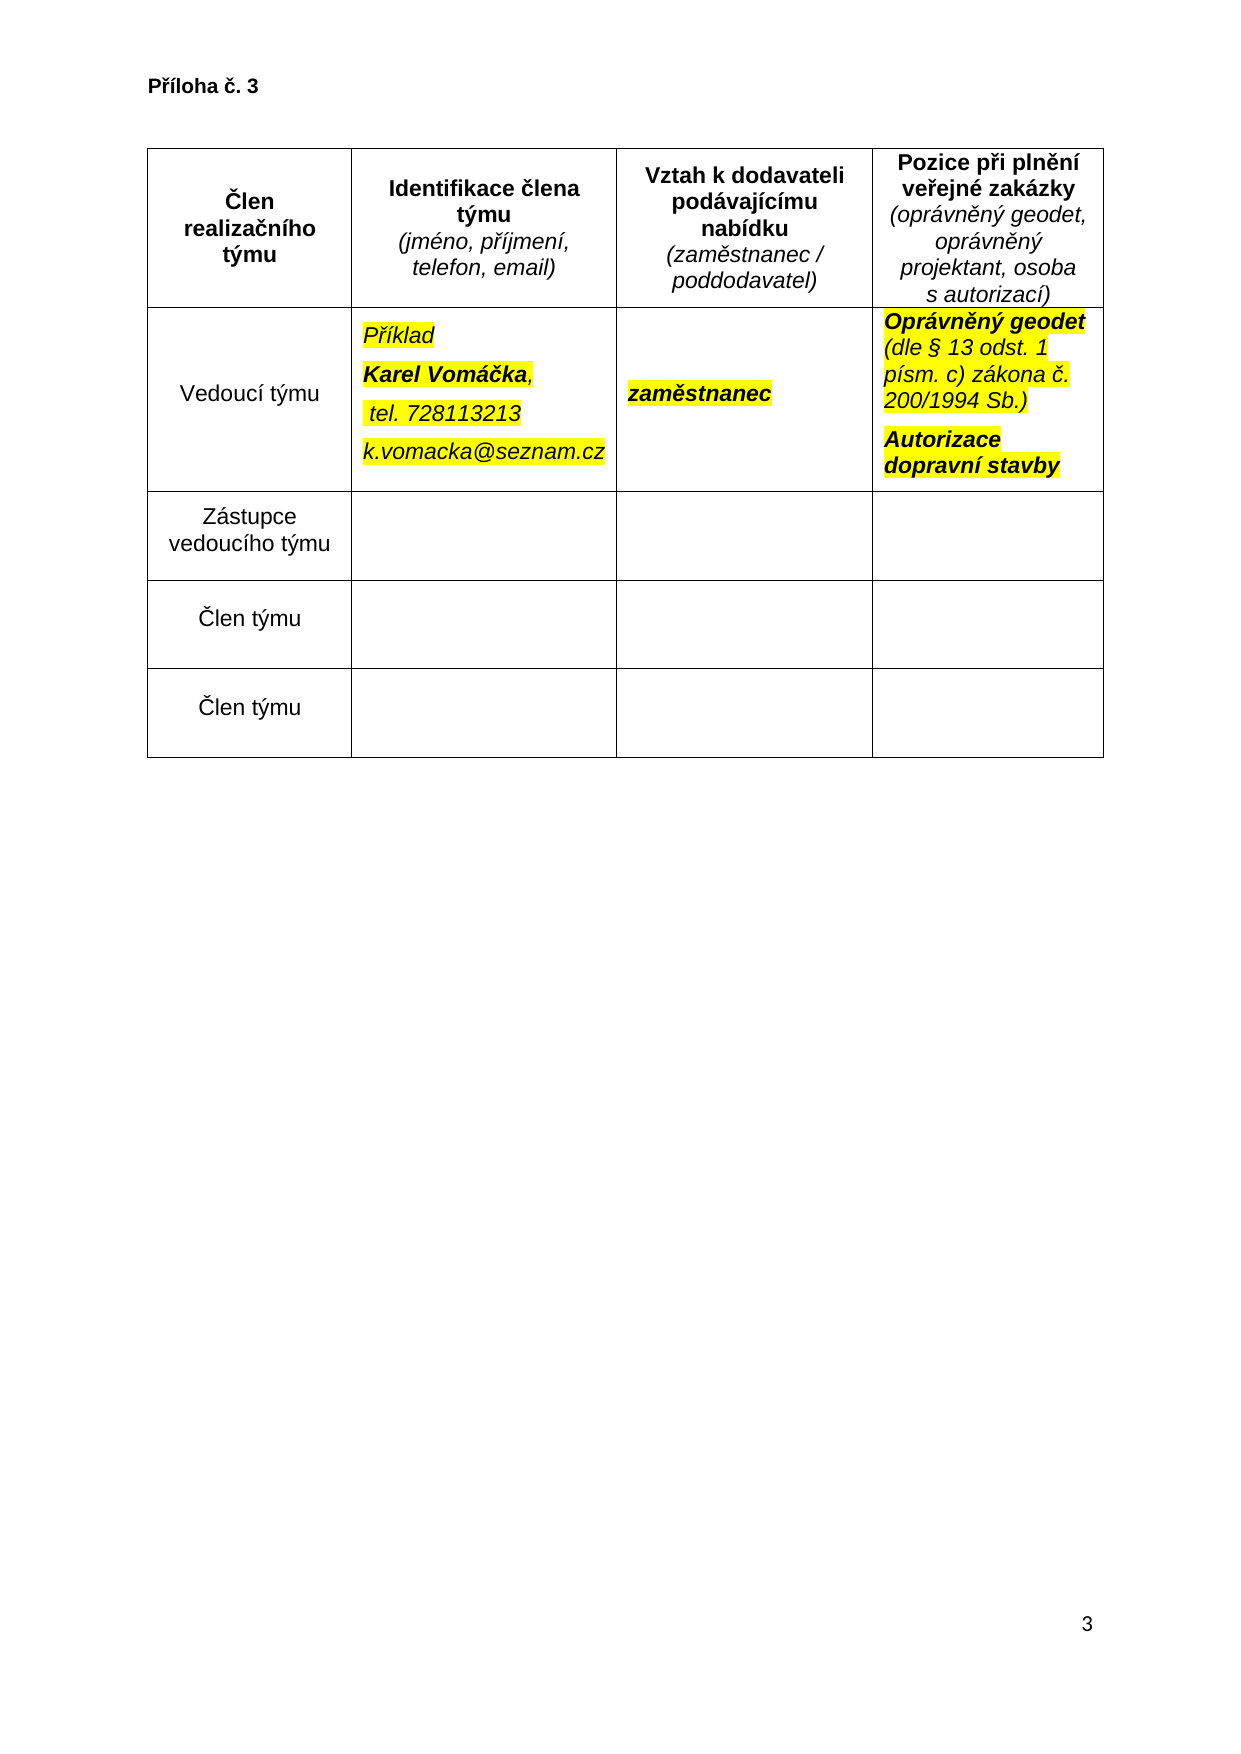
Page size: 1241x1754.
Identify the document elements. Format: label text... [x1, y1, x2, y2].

table_cell Příklad Karel Vomáčka, tel. 728113213 k.vomacka@seznam.cz [352, 308, 616, 491]
table_header Pozice při plnění veřejné zakázky (oprávněný geodet, oprávněný projektant, osoba s autorizací) [873, 149, 1103, 307]
table_cell [617, 492, 872, 580]
table_cell [352, 581, 616, 668]
table_header Člen realizačního týmu [148, 149, 351, 307]
table_header Identifikace člena týmu (jméno, příjmení, telefon, email) [352, 149, 616, 307]
table_cell [873, 492, 1103, 580]
table_cell [352, 492, 616, 580]
table_cell [617, 669, 872, 757]
table_header Vztah k dodavateli podávajícímu nabídku (zaměstnanec / poddodavatel) [617, 149, 872, 307]
table_cell [617, 581, 872, 668]
table_cell [352, 669, 616, 757]
table_cell [873, 581, 1103, 668]
table_cell Zástupce vedoucího týmu [148, 492, 351, 580]
table_cell Člen týmu [148, 669, 351, 757]
table_cell Člen týmu [148, 581, 351, 668]
table_cell Vedoucí týmu [148, 308, 351, 491]
table_cell [873, 669, 1103, 757]
table_cell zaměstnanec [617, 308, 872, 491]
table_cell Oprávněný geodet (dle § 13 odst. 1 písm. c) zákona č. 200/1994 Sb.) Autorizace dopravní stavby [873, 308, 1103, 491]
